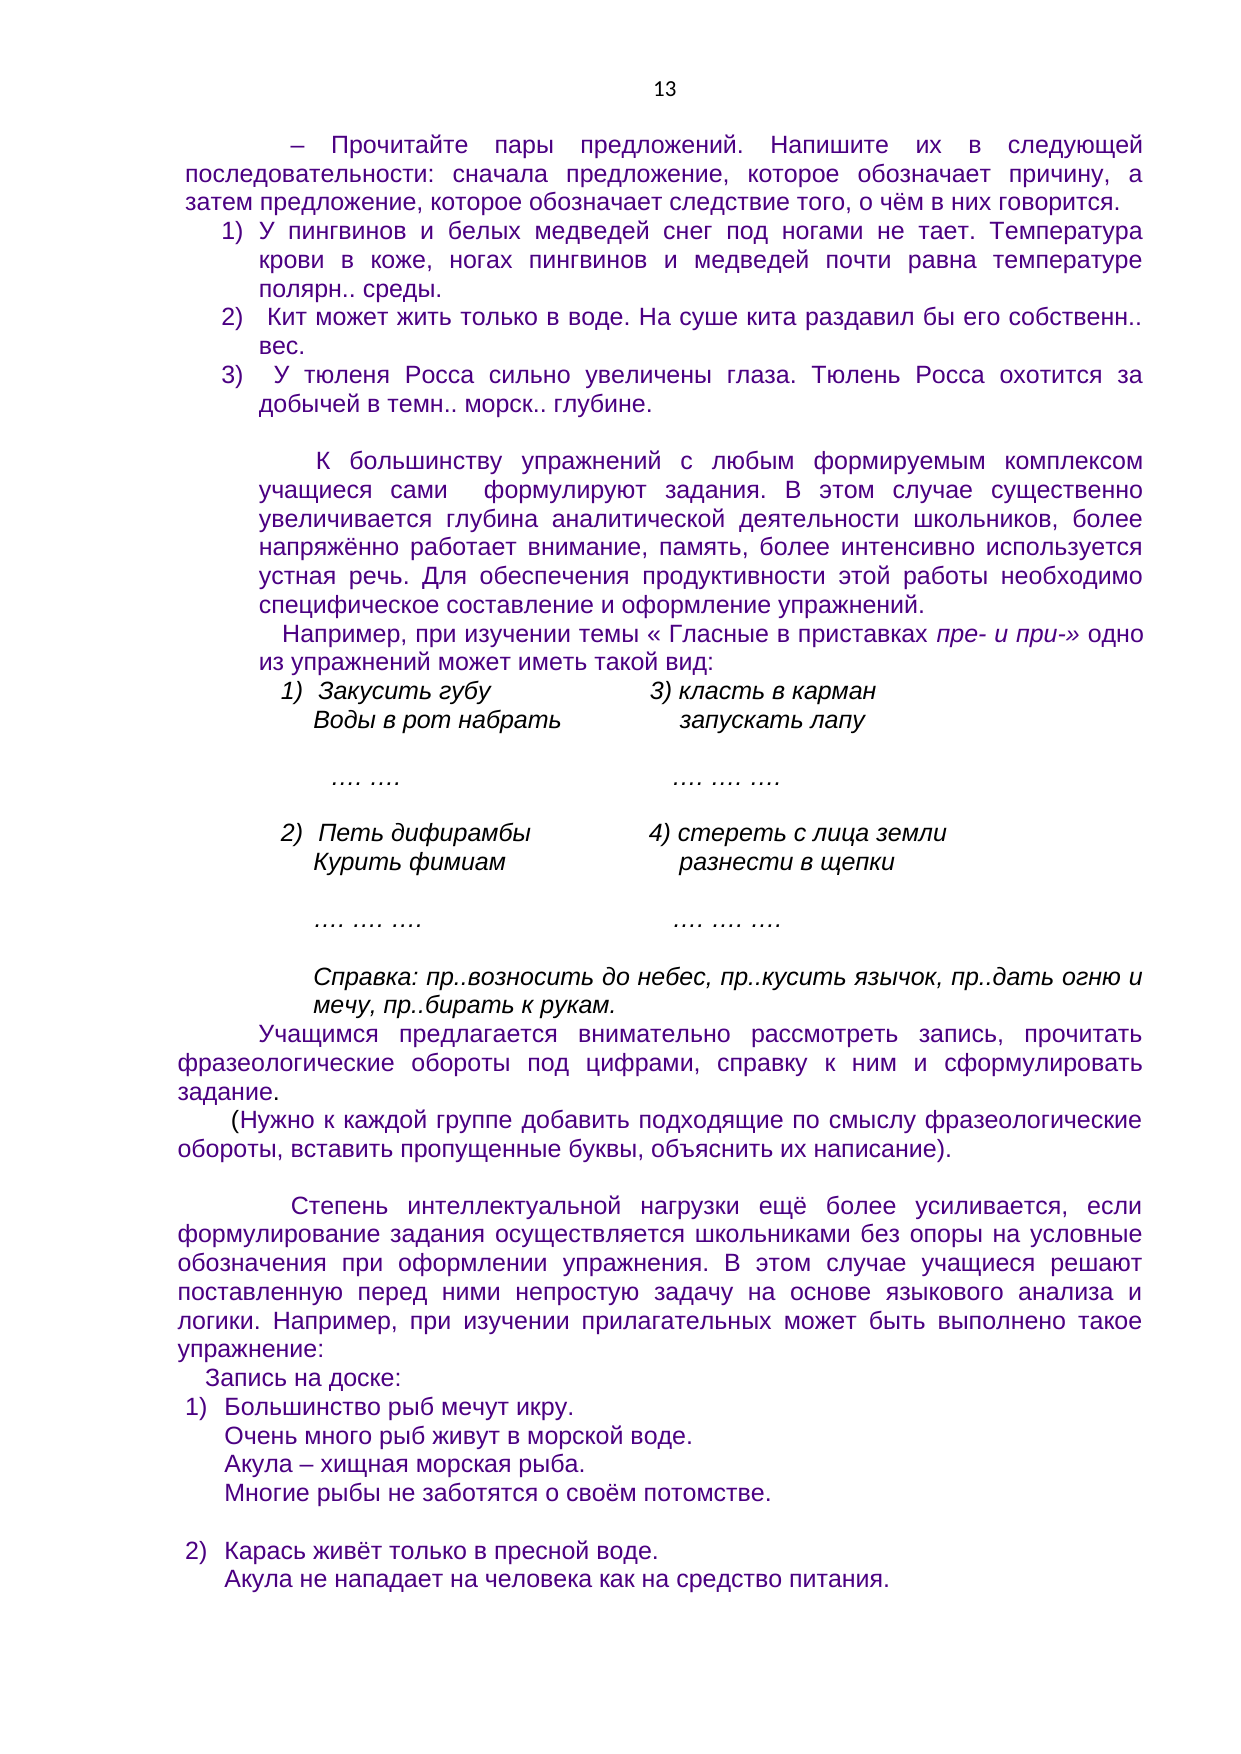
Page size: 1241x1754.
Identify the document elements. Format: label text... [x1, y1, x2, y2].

text Учащимся предлагается внимательно рассмотреть запись, прочитать фразеологические обороты под цифрами, справку к ним и сформулировать задание. [177, 1019, 1144, 1105]
list …. …. …. …. …. …. [313, 904, 1144, 933]
list Кит может жить только в воде. На суше кита раздавил бы его собственн.. вес. [221, 302, 1144, 360]
list Курить фимиам разнести в щепки [313, 847, 1144, 876]
list Акула не нападает на человека как на средство питания. [224, 1564, 1144, 1593]
text Степень интеллектуальной нагрузки ещё более усиливается, если формулирование задания осуществляется школьниками без опоры на условные обозначения при оформлении упражнения. В этом случае учащиеся решают поставленную перед ними непростую задачу на основе языкового анализа и логики. Например, при изучении прилагательных может быть выполнено такое упражнение: [177, 1191, 1144, 1363]
list У тюленя Росса сильно увеличены глаза. Тюлень Росса охотится за добычей в темн.. морск.. глубине. [221, 360, 1144, 417]
list Закусить губу 3) класть в карман [281, 676, 1144, 705]
text (Нужно к каждой группе добавить подходящие по смыслу фразеологические обороты, вставить пропущенные буквы, объяснить их написание). [177, 1105, 1144, 1163]
list У пингвинов и белых медведей снег под ногами не тает. Температура крови в коже, ногах пингвинов и медведей почти равна температуре полярн.. среды. [221, 216, 1144, 302]
list Карась живёт только в пресной воде. [185, 1536, 1144, 1564]
text …. …. …. …. …. [177, 762, 1144, 790]
text Запись на доске: [177, 1363, 1144, 1392]
text Воды в рот набрать запускать лапу [313, 705, 1144, 734]
list К большинству упражнений с любым формируемым комплексом учащиеся сами формулируют задания. В этом случае существенно увеличивается глубина аналитической деятельности школьников, более напряжённо работает внимание, память, более интенсивно используется устная речь. Для обеспечения продуктивности этой работы необходимо специфическое составление и оформление упражнений. [258, 446, 1144, 619]
list Петь дифирамбы 4) стереть с лица земли [281, 818, 1144, 847]
list Например, при изучении темы « Гласные в приставках пре- и при-» одно из упражнений может иметь такой вид: [258, 619, 1144, 676]
text – Прочитайте пары предложений. Напишите их в следующей последовательности: сначала предложение, которое обозначает причину, а затем предложение, которое обозначает следствие того, о чём в них говорится. [185, 130, 1144, 216]
list Акула – хищная морская рыба. [224, 1449, 1144, 1478]
list Очень много рыб живут в морской воде. [224, 1421, 1144, 1449]
list Справка: пр..возносить до небес, пр..кусить язычок, пр..дать огню и мечу, пр..бирать к рукам. [313, 961, 1144, 1019]
list Многие рыбы не заботятся о своём потомстве. [224, 1478, 1144, 1507]
list Большинство рыб мечут икру. [185, 1392, 1144, 1421]
